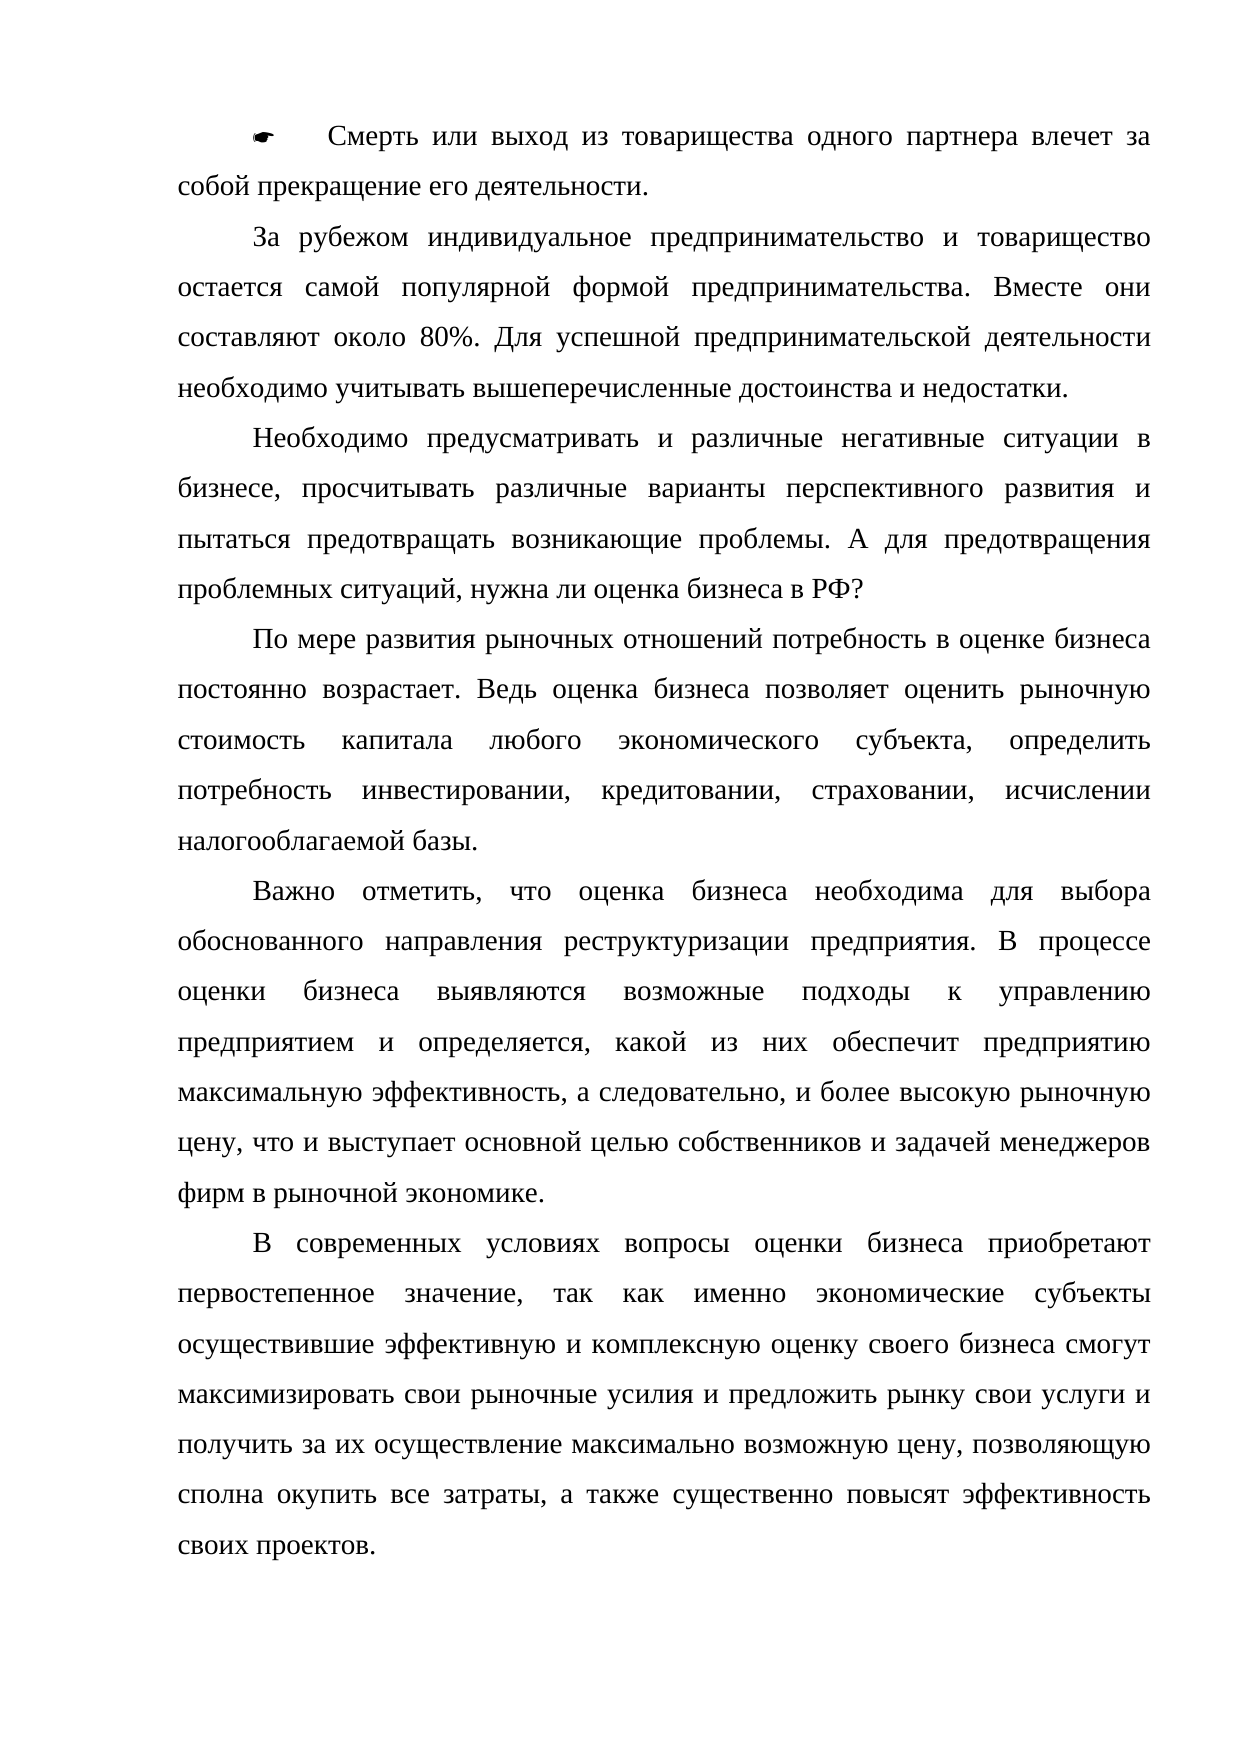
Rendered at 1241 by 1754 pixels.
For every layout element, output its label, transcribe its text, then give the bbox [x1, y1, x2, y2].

text Необходимо предусматривать и различные негативные ситуации в бизнесе, просчитывать различные варианты перспективного развития и пытаться предотвращать возникающие проблемы. А для предотвращения проблемных ситуаций, нужна ли оценка бизнеса в РФ? [177, 420, 1152, 604]
list Смерть или выход из товарищества одного партнера влечет за собой прекращение его деятельности. [177, 118, 1152, 202]
text По мере развития рыночных отношений потребность в оценке бизнеса постоянно возрастает. Ведь оценка бизнеса позволяет оценить рыночную стоимость капитала любого экономического субъекта, определить потребность инвестировании, кредитовании, страховании, исчислении налогооблагаемой базы. [177, 621, 1152, 856]
text В современных условиях вопросы оценки бизнеса приобретают первостепенное значение, так как именно экономические субъекты осуществившие эффективную и комплексную оценку своего бизнеса смогут максимизировать свои рыночные усилия и предложить рынку свои услуги и получить за их осуществление максимально возможную цену, позволяющую сполна окупить все затраты, а также существенно повысят эффективность своих проектов. [177, 1225, 1152, 1561]
text Важно отметить, что оценка бизнеса необходима для выбора обоснованного направления реструктуризации предприятия. В процессе оценки бизнеса выявляются возможные подходы к управлению предприятием и определяется, какой из них обеспечит предприятию максимальную эффективность, а следовательно, и более высокую рыночную цену, что и выступает основной целью собственников и задачей менеджеров фирм в рыночной экономике. [177, 873, 1152, 1208]
text За рубежом индивидуальное предпринимательство и товарищество остается самой популярной формой предпринимательства. Вместе они составляют около 80%. Для успешной предпринимательской деятельности необходимо учитывать вышеперечисленные достоинства и недостатки. [177, 219, 1152, 403]
